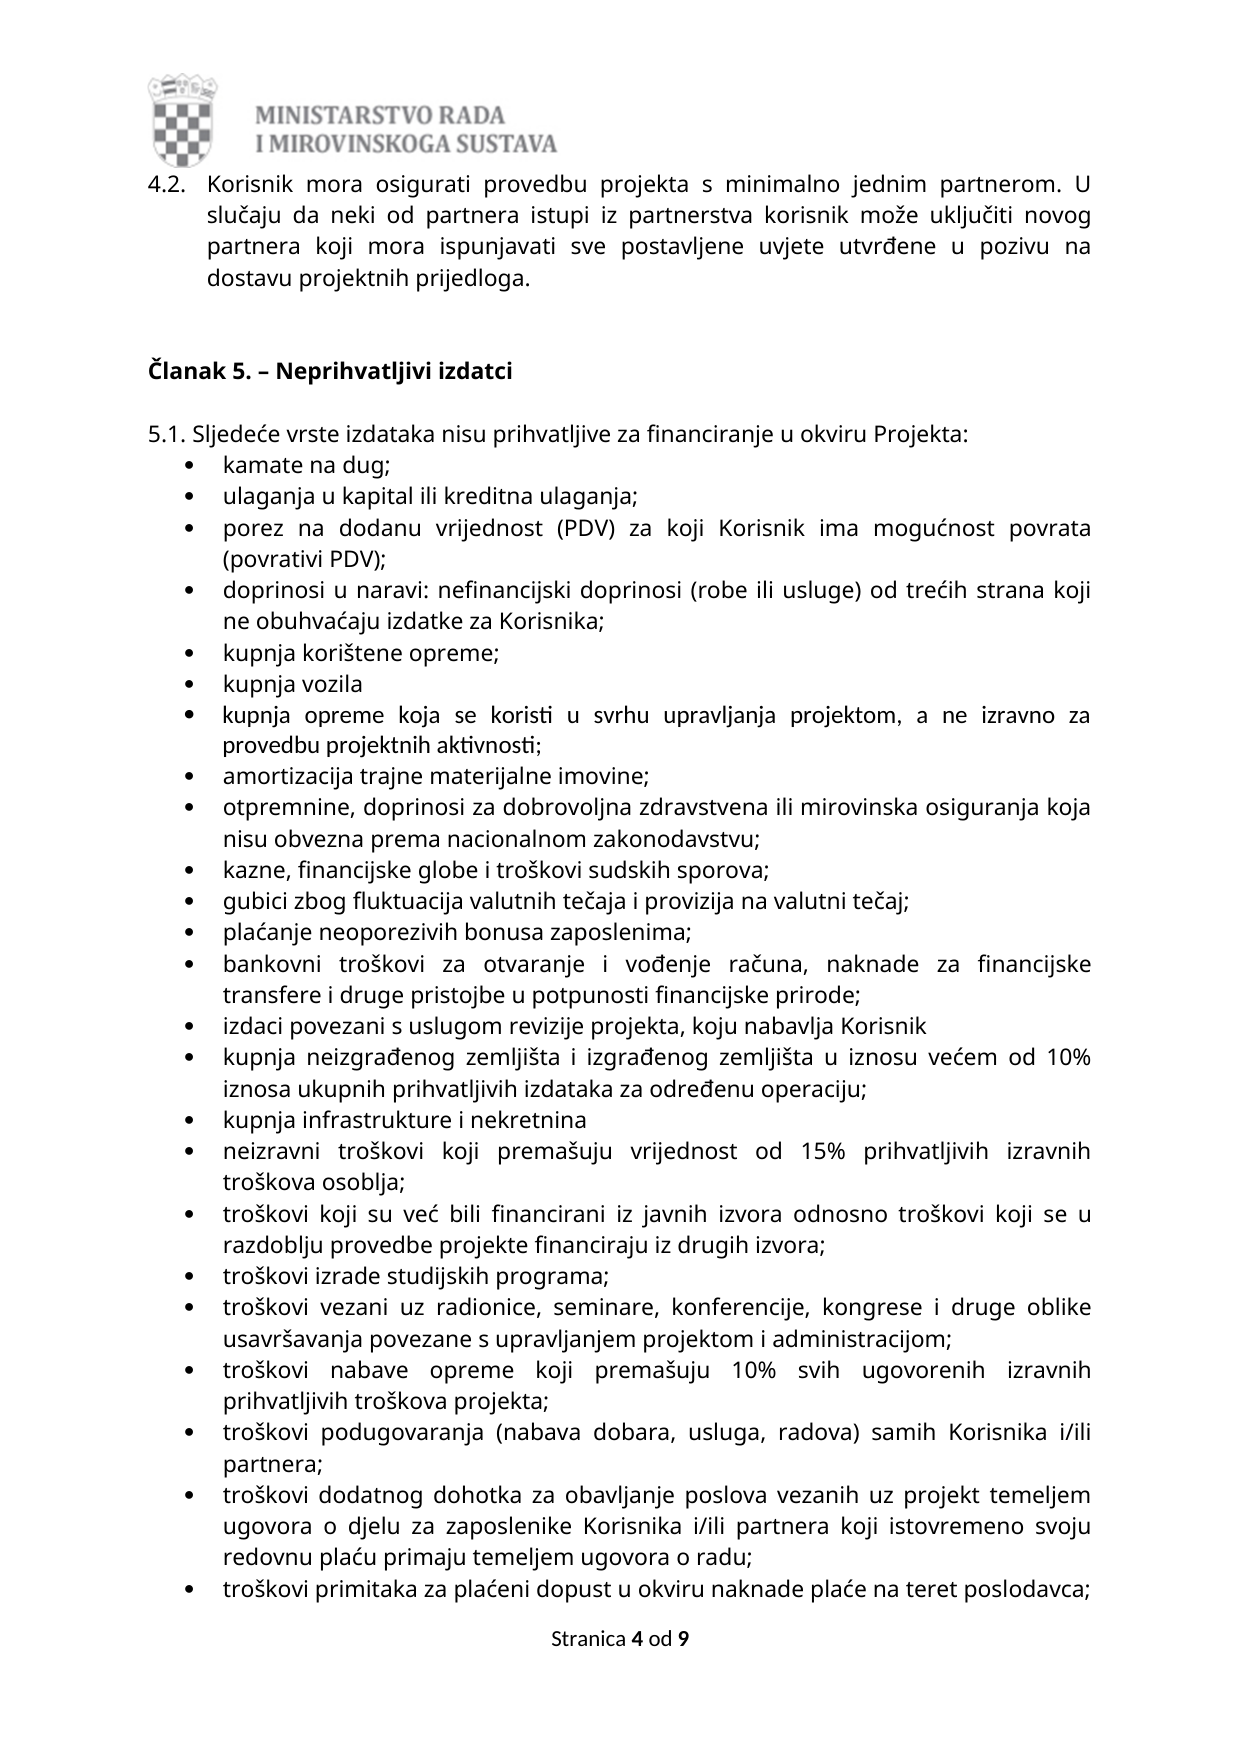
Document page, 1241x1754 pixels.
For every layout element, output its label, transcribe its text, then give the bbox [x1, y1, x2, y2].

list troškovi koji su već bili financirani iz javnih izvora odnosno troškovi koji se u razdoblju provedbe projekte financiraju iz drugih izvora; [185, 1197, 1093, 1260]
picture [147, 73, 586, 168]
list izdaci povezani s uslugom revizije projekta, koju nabavlja Korisnik [185, 1010, 1093, 1041]
list gubici zbog fluktuacija valutnih tečaja i provizija na valutni tečaj; [185, 885, 1093, 916]
list bankovni troškovi za otvaranje i vođenje računa, naknade za financijske transfere i druge pristojbe u potpunosti financijske prirode; [185, 947, 1093, 1010]
list doprinosi u naravi: nefinancijski doprinosi (robe ili usluge) od trećih strana koji ne obuhvaćaju izdatke za Korisnika; [185, 574, 1093, 636]
text 4.2. Korisnik mora osigurati provedbu projekta s minimalno jednim partnerom. U slučaju da neki od partnera istupi iz partnerstva korisnik može uključiti novog partnera koji mora ispunjavati sve postavljene uvjete utvrđene u pozivu na dostavu projektnih prijedloga. [148, 168, 1093, 293]
list troškovi dodatnog dohotka za obavljanje poslova vezanih uz projekt temeljem ugovora o djelu za zaposlenike Korisnika i/ili partnera koji istovremeno svoju redovnu plaću primaju temeljem ugovora o radu; [185, 1479, 1093, 1572]
list ulaganja u kapital ili kreditna ulaganja; [185, 480, 1093, 511]
list kamate na dug; [185, 449, 1093, 480]
list plaćanje neoporezivih bonusa zaposlenima; [185, 916, 1093, 947]
list troškovi primitaka za plaćeni dopust u okviru naknade plaće na teret poslodavca; [185, 1572, 1093, 1604]
list otpremnine, doprinosi za dobrovoljna zdravstvena ili mirovinska osiguranja koja nisu obvezna prema nacionalnom zakonodavstvu; [185, 791, 1093, 854]
list troškovi podugovaranja (nabava dobara, usluga, radova) samih Korisnika i/ili partnera; [185, 1416, 1093, 1479]
list troškovi izrade studijskih programa; [185, 1260, 1093, 1291]
list neizravni troškovi koji premašuju vrijednost od 15% prihvatljivih izravnih troškova osoblja; [185, 1135, 1093, 1197]
list troškovi nabave opreme koji premašuju 10% svih ugovorenih izravnih prihvatljivih troškova projekta; [185, 1354, 1093, 1416]
text Članak 5. – Neprihvatljivi izdatci [148, 355, 1093, 386]
list kupnja korištene opreme; [185, 636, 1093, 668]
list kupnja vozila [185, 668, 1093, 699]
list kupnja opreme koja se koristi u svrhu upravljanja projektom, a ne izravno za provedbu projektnih aktivnosti; [185, 699, 1093, 760]
list kupnja neizgrađenog zemljišta i izgrađenog zemljišta u iznosu većem od 10% iznosa ukupnih prihvatljivih izdataka za određenu operaciju; [185, 1041, 1093, 1104]
list kazne, financijske globe i troškovi sudskih sporova; [185, 854, 1093, 885]
list amortizacija trajne materijalne imovine; [185, 760, 1093, 791]
list troškovi vezani uz radionice, seminare, konferencije, kongrese i druge oblike usavršavanja povezane s upravljanjem projektom i administracijom; [185, 1291, 1093, 1354]
text 5.1. Sljedeće vrste izdataka nisu prihvatljive za financiranje u okviru Projekta: [148, 418, 1093, 449]
list porez na dodanu vrijednost (PDV) za koji Korisnik ima mogućnost povrata (povrativi PDV); [185, 511, 1093, 574]
list kupnja infrastrukture i nekretnina [185, 1104, 1093, 1135]
